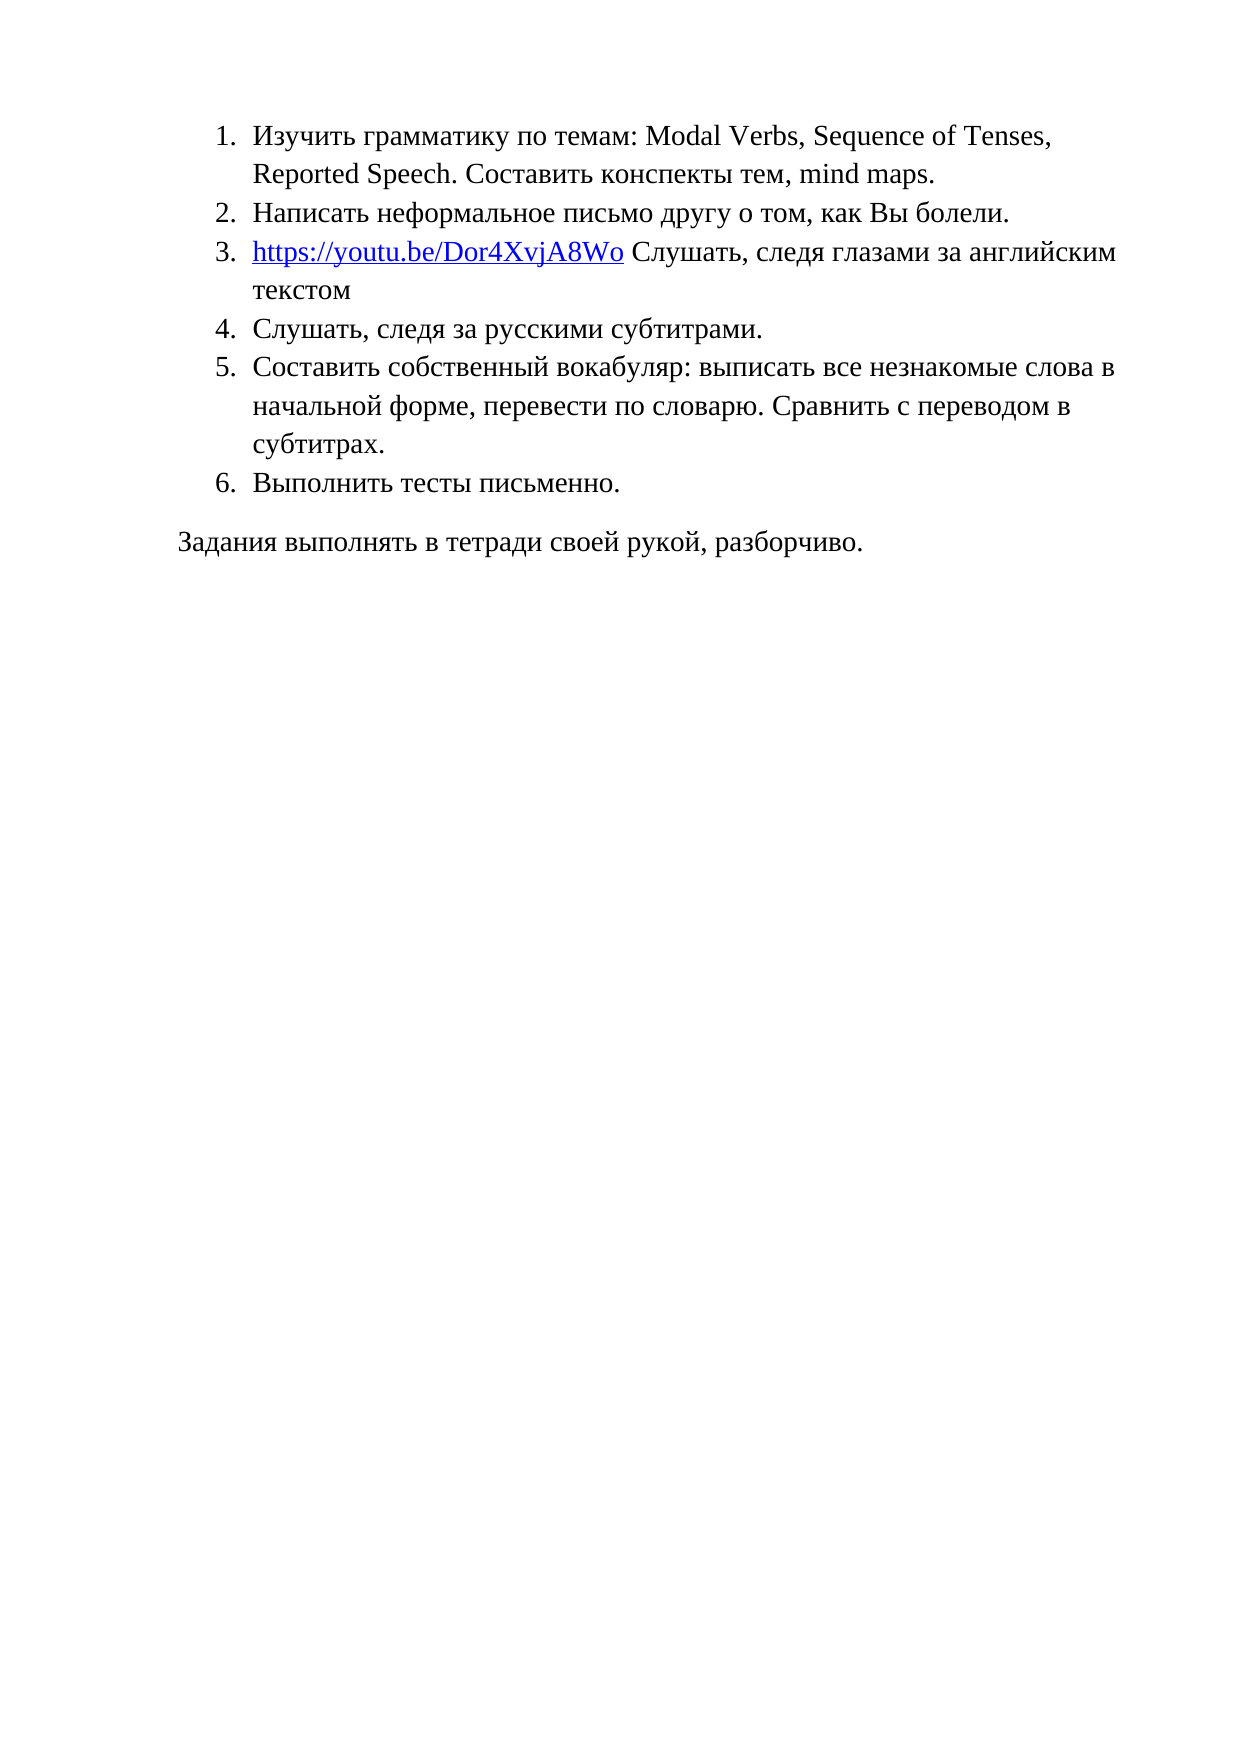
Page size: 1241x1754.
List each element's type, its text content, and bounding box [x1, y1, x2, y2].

list Слушать, следя за русскими субтитрами. [215, 311, 1152, 344]
text Задания выполнять в тетради своей рукой, разборчиво. [177, 524, 1152, 558]
list https://youtu.be/Dor4XvjA8Wo Слушать, следя глазами за английским текстом [215, 234, 1152, 306]
list Составить собственный вокабуляр: выписать все незнакомые слова в начальной форме, перевести по словарю. Сравнить с переводом в субтитрах. [215, 349, 1152, 460]
list Выполнить тесты письменно. [215, 465, 1152, 498]
list Изучить грамматику по темам: Modal Verbs, Sequence of Tenses, Reported Speech. Составить конспекты тем, mind maps. [215, 118, 1152, 190]
list Написать неформальное письмо другу о том, как Вы болели. [215, 195, 1152, 229]
